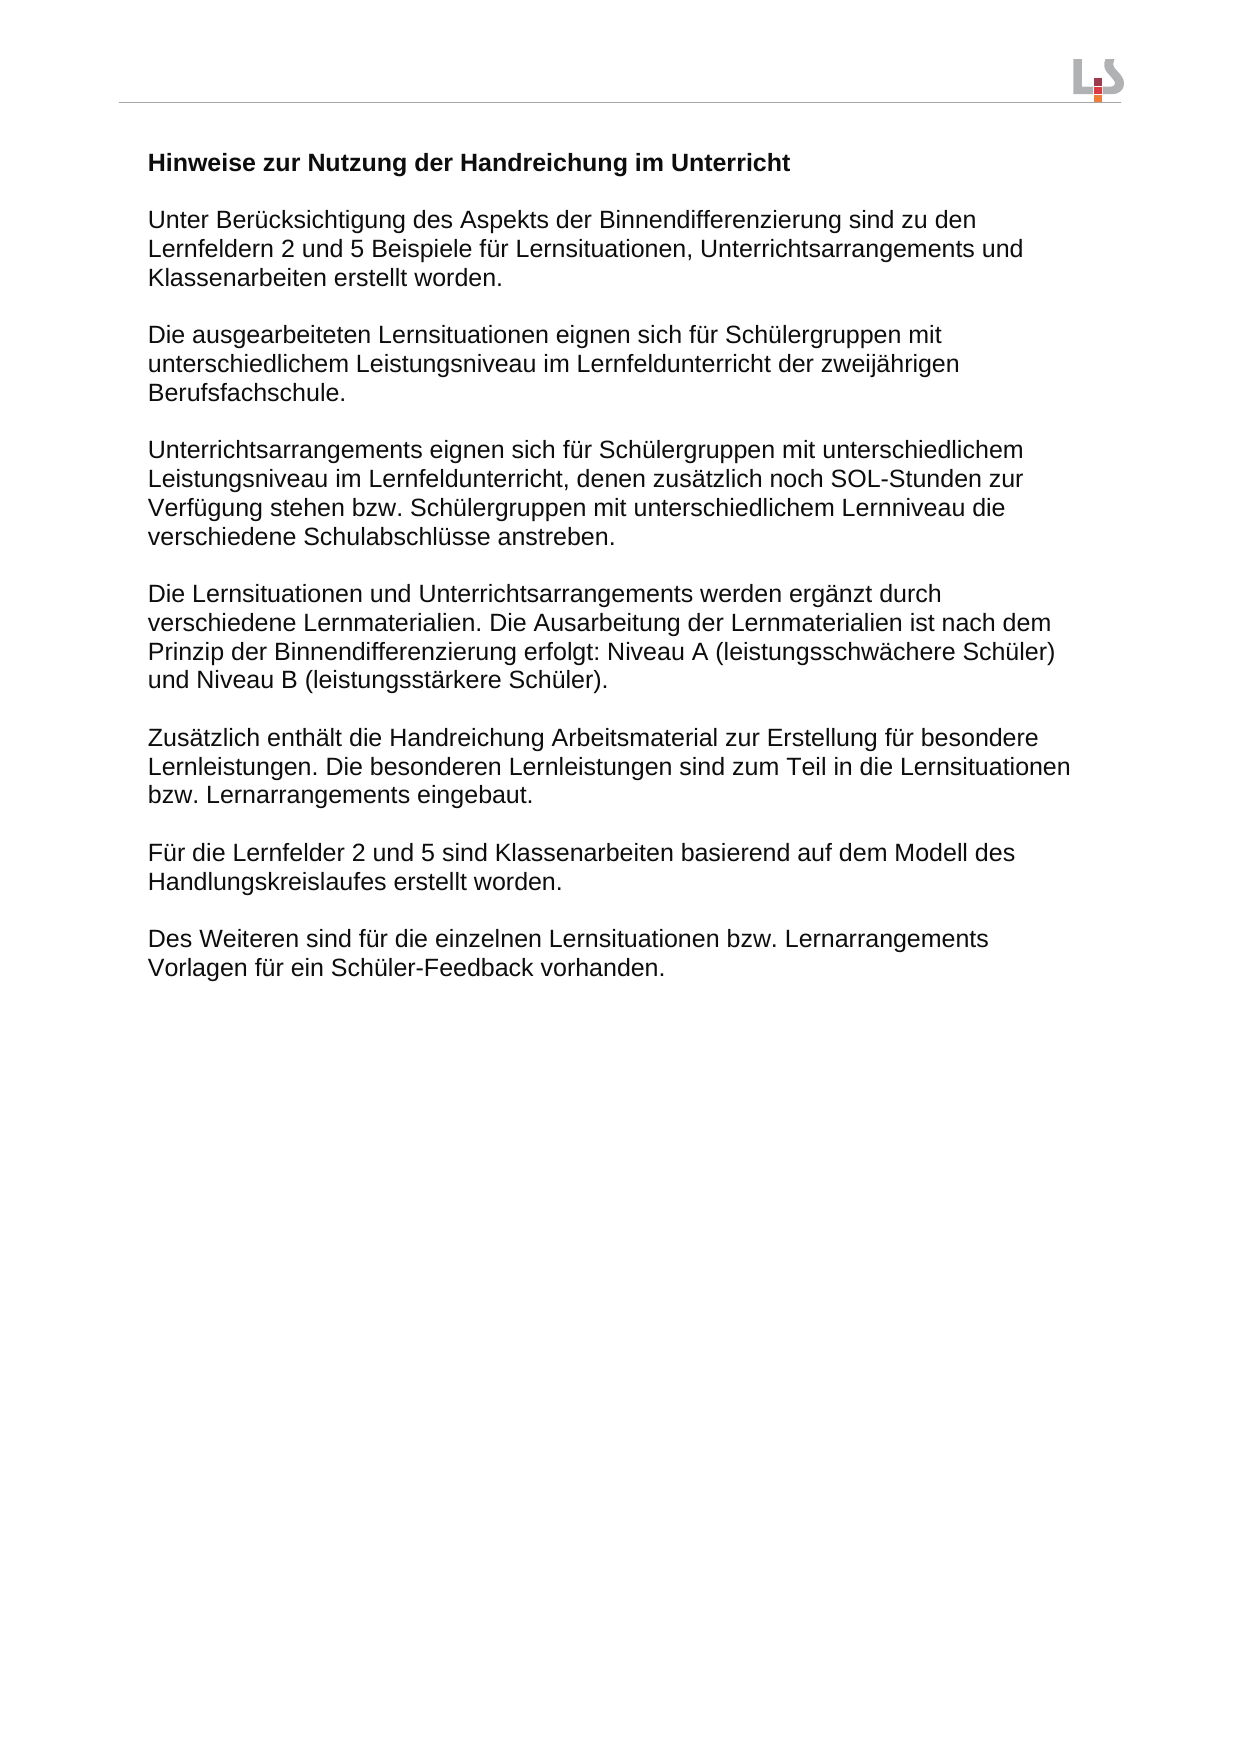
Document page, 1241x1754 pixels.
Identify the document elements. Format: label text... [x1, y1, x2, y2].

text Unter Berücksichtigung des Aspekts der Binnendifferenzierung sind zu den Lernfeldern 2 und 5 Beispiele für Lernsituationen, Unterrichtsarrangements und Klassenarbeiten erstellt worden. [148, 205, 1092, 291]
text Die ausgearbeiteten Lernsituationen eignen sich für Schülergruppen mit unterschiedlichem Leistungsniveau im Lernfeldunterricht der zweijährigen Berufsfachschule. [148, 320, 1092, 406]
text Des Weiteren sind für die einzelnen Lernsituationen bzw. Lernarrangements Vorlagen für ein Schüler-Feedback vorhanden. [148, 924, 1092, 981]
text Zusätzlich enthält die Handreichung Arbeitsmaterial zur Erstellung für besondere Lernleistungen. Die besonderen Lernleistungen sind zum Teil in die Lernsituationen bzw. Lernarrangements eingebaut. [148, 723, 1092, 809]
text Für die Lernfelder 2 und 5 sind Klassenarbeiten basierend auf dem Modell des Handlungskreislaufes erstellt worden. [148, 838, 1092, 895]
text Die Lernsituationen und Unterrichtsarrangements werden ergänzt durch verschiedene Lernmaterialien. Die Ausarbeitung der Lernmaterialien ist nach dem Prinzip der Binnendifferenzierung erfolgt: Niveau A (leistungsschwächere Schüler) und Niveau B (leistungsstärkere Schüler). [148, 579, 1092, 694]
text Hinweise zur Nutzung der Handreichung im Unterricht [148, 148, 1092, 176]
text Unterrichtsarrangements eignen sich für Schülergruppen mit unterschiedlichem Leistungsniveau im Lernfeldunterricht, denen zusätzlich noch SOL-Stunden zur Verfügung stehen bzw. Schülergruppen mit unterschiedlichem Lernniveau die verschiedene Schulabschlüsse anstreben. [148, 435, 1092, 550]
